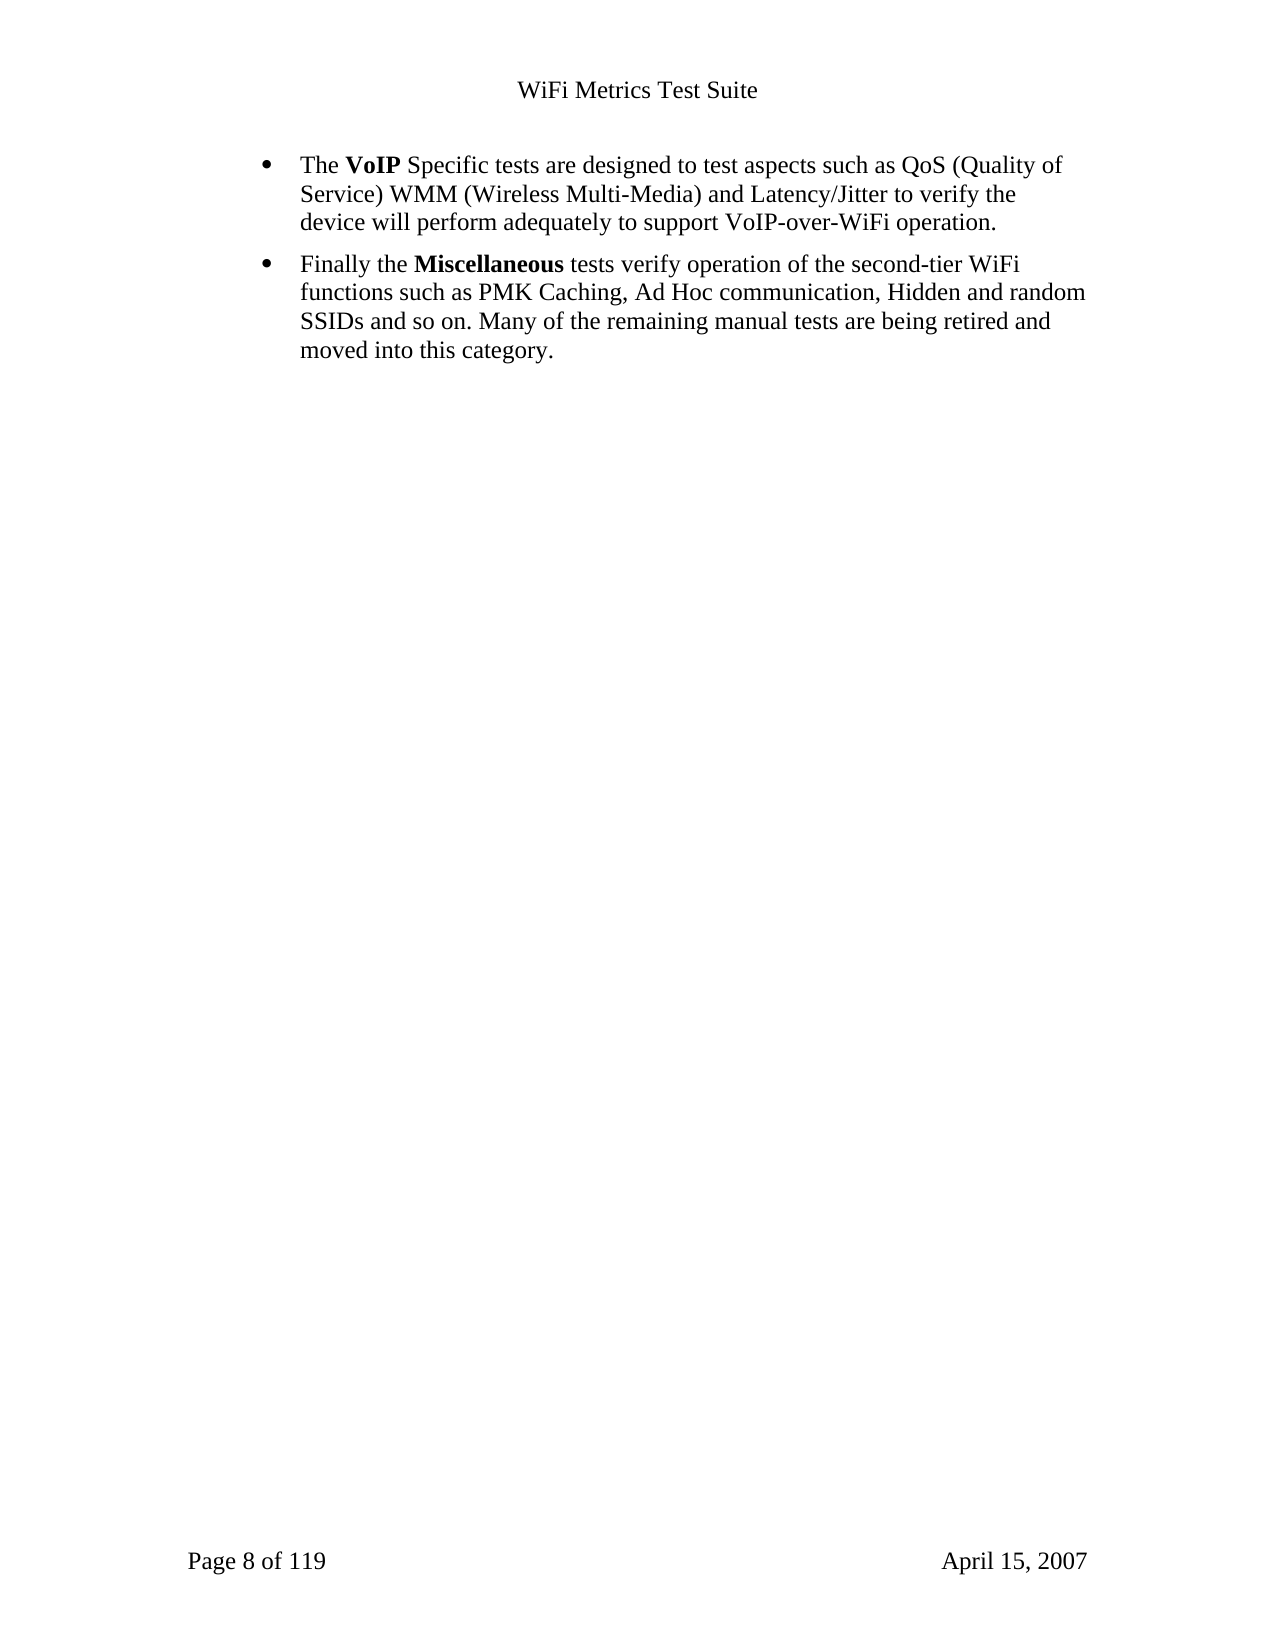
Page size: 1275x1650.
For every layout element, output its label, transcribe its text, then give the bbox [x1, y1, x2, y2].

list The VoIP Specific tests are designed to test aspects such as QoS (Quality of Service) WMM (Wireless Multi-Media) and Latency/Jitter to verify the device will perform adequately to support VoIP-over-WiFi operation. [262, 150, 1087, 236]
list Finally the Miscellaneous tests verify operation of the second-tier WiFi functions such as PMK Caching, Ad Hoc communication, Hidden and random SSIDs and so on. Many of the remaining manual tests are being retired and moved into this category. [262, 249, 1087, 364]
